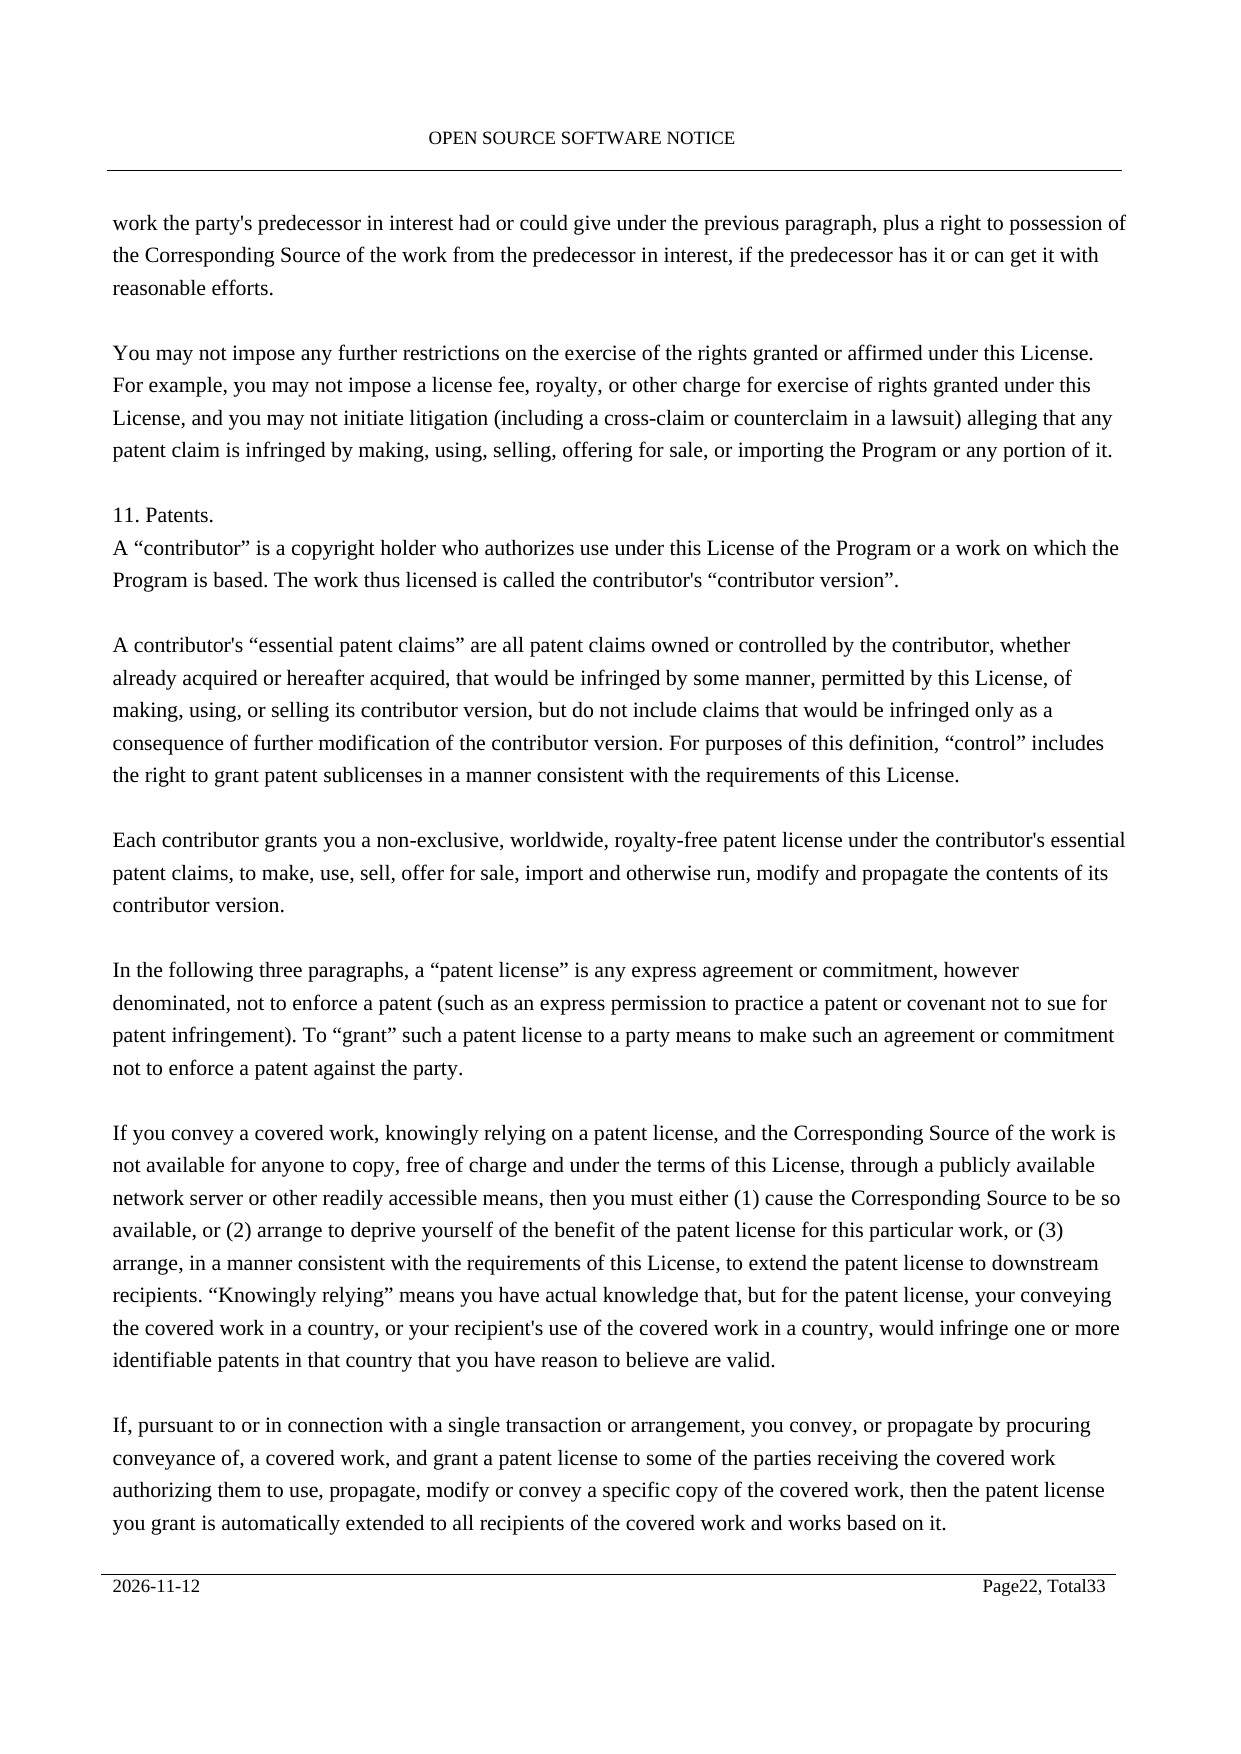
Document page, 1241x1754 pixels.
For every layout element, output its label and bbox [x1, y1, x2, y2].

text [112, 206, 1128, 1539]
